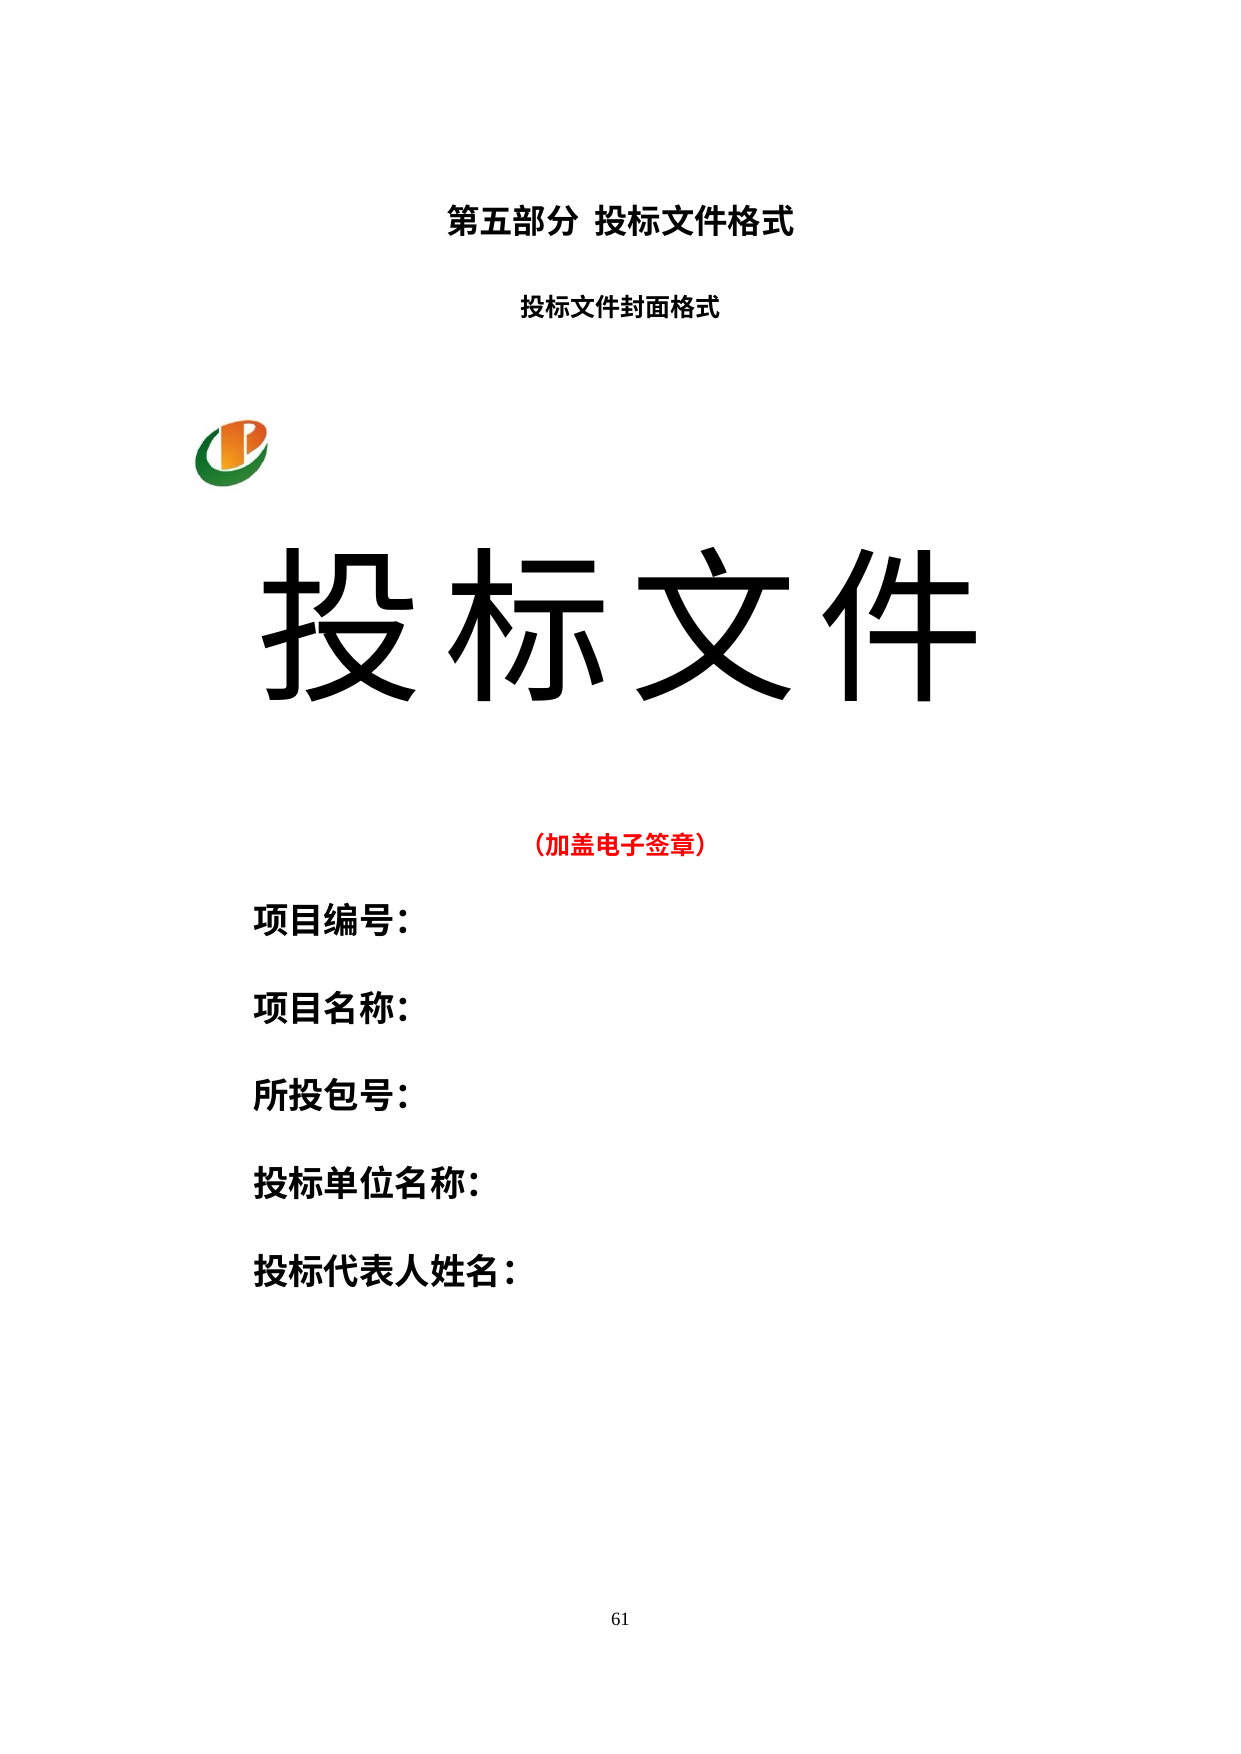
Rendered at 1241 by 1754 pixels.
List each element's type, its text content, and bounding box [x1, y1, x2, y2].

text 投标文件封面格式 [187, 273, 1053, 338]
text 项目名称： [253, 973, 1053, 1038]
picture [191, 417, 271, 489]
text 投 标 文 件 [187, 486, 1053, 746]
text （加盖电子签章） [187, 811, 1053, 876]
text 所投包号： [253, 1061, 1053, 1126]
text 投标单位名称： [253, 1148, 1053, 1213]
text 投标代表人姓名： [253, 1236, 1053, 1301]
text 项目编号： [253, 885, 1053, 950]
subtitle 第五部分 投标文件格式 [187, 187, 1053, 252]
